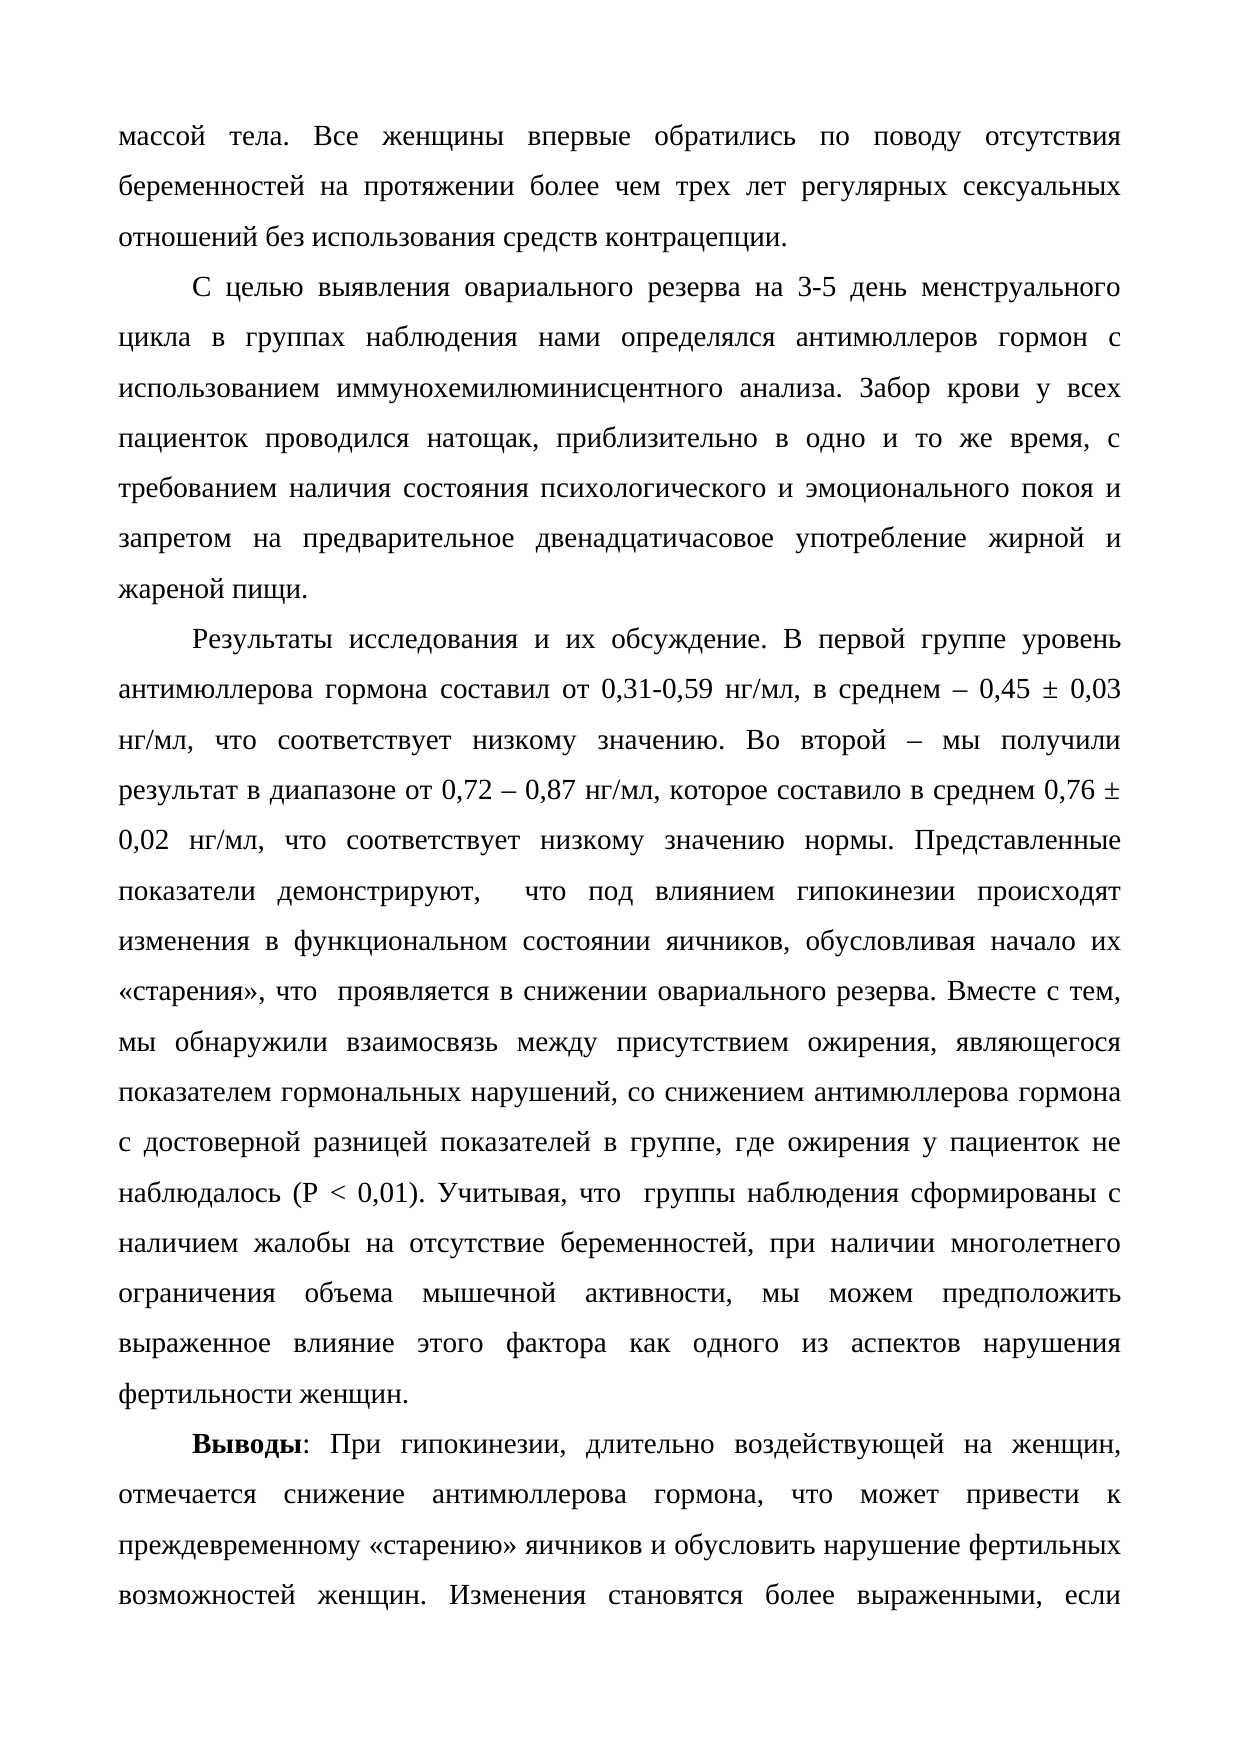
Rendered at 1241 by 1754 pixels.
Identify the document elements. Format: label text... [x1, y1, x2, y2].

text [118, 1426, 1122, 1611]
text Результаты исследования и их обсуждение. В первой группе уровень антимюллерова гормона cоставил от 0,31-0,59 нг/мл, в среднем – 0,45 ± 0,03 нг/мл, что соответствует низкому значению. Во второй – мы получили результат в диапазоне от 0,72 – 0,87 нг/мл, которое составило в среднем 0,76 ± 0,02 нг/мл, что соответствует низкому значению нормы. Представленные показатели демонстрируют, что под влиянием гипокинезии происходят изменения в функциональном состоянии яичников, обусловливая начало их «старения», что проявляется в снижении овариального резерва. Вместе с тем, мы обнаружили взаимосвязь между присутствием ожирения, являющегося показателем гормональных нарушений, со снижением антимюллерова гормона с достоверной разницей показателей в группе, где ожирения у пациенток не наблюдалось (Р < 0,01). Учитывая, что группы наблюдения сформированы с наличием жалобы на отсутствие беременностей, при наличии многолетнего ограничения объема мышечной активности, мы можем предположить выраженное влияние этого фактора как одного из аспектов нарушения фертильности женщин. [118, 621, 1122, 1409]
text С целью выявления овариального резерва на 3-5 день менструального цикла в группах наблюдения нами определялся антимюллеров гормон с использованием иммунохемилюминисцентного анализа. Забор крови у всех пациенток проводился натощак, приблизительно в одно и то же время, с требованием наличия состояния психологического и эмоционального покоя и запретом на предварительное двенадцатичасовое употребление жирной и жареной пищи. [118, 269, 1122, 604]
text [118, 118, 1122, 252]
